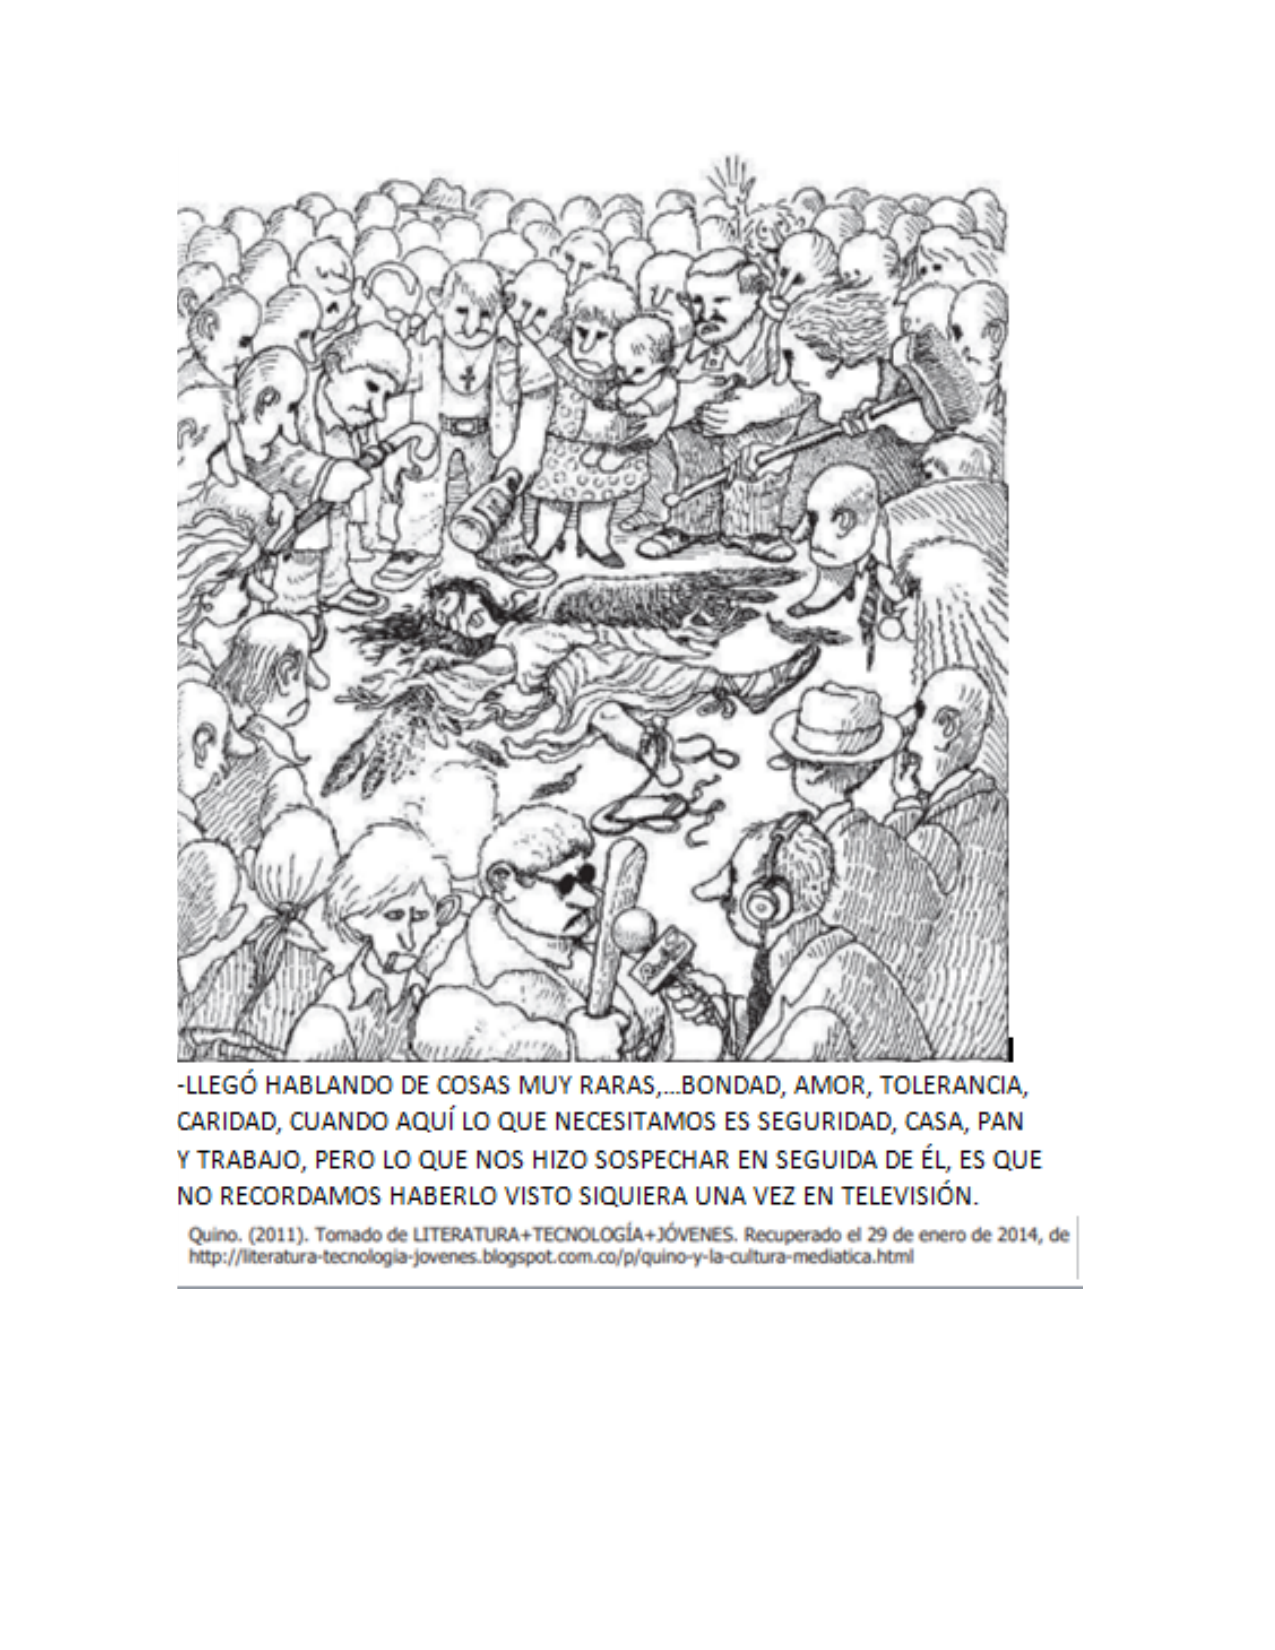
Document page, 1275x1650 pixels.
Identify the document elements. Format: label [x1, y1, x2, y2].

picture [177, 147, 1083, 1289]
